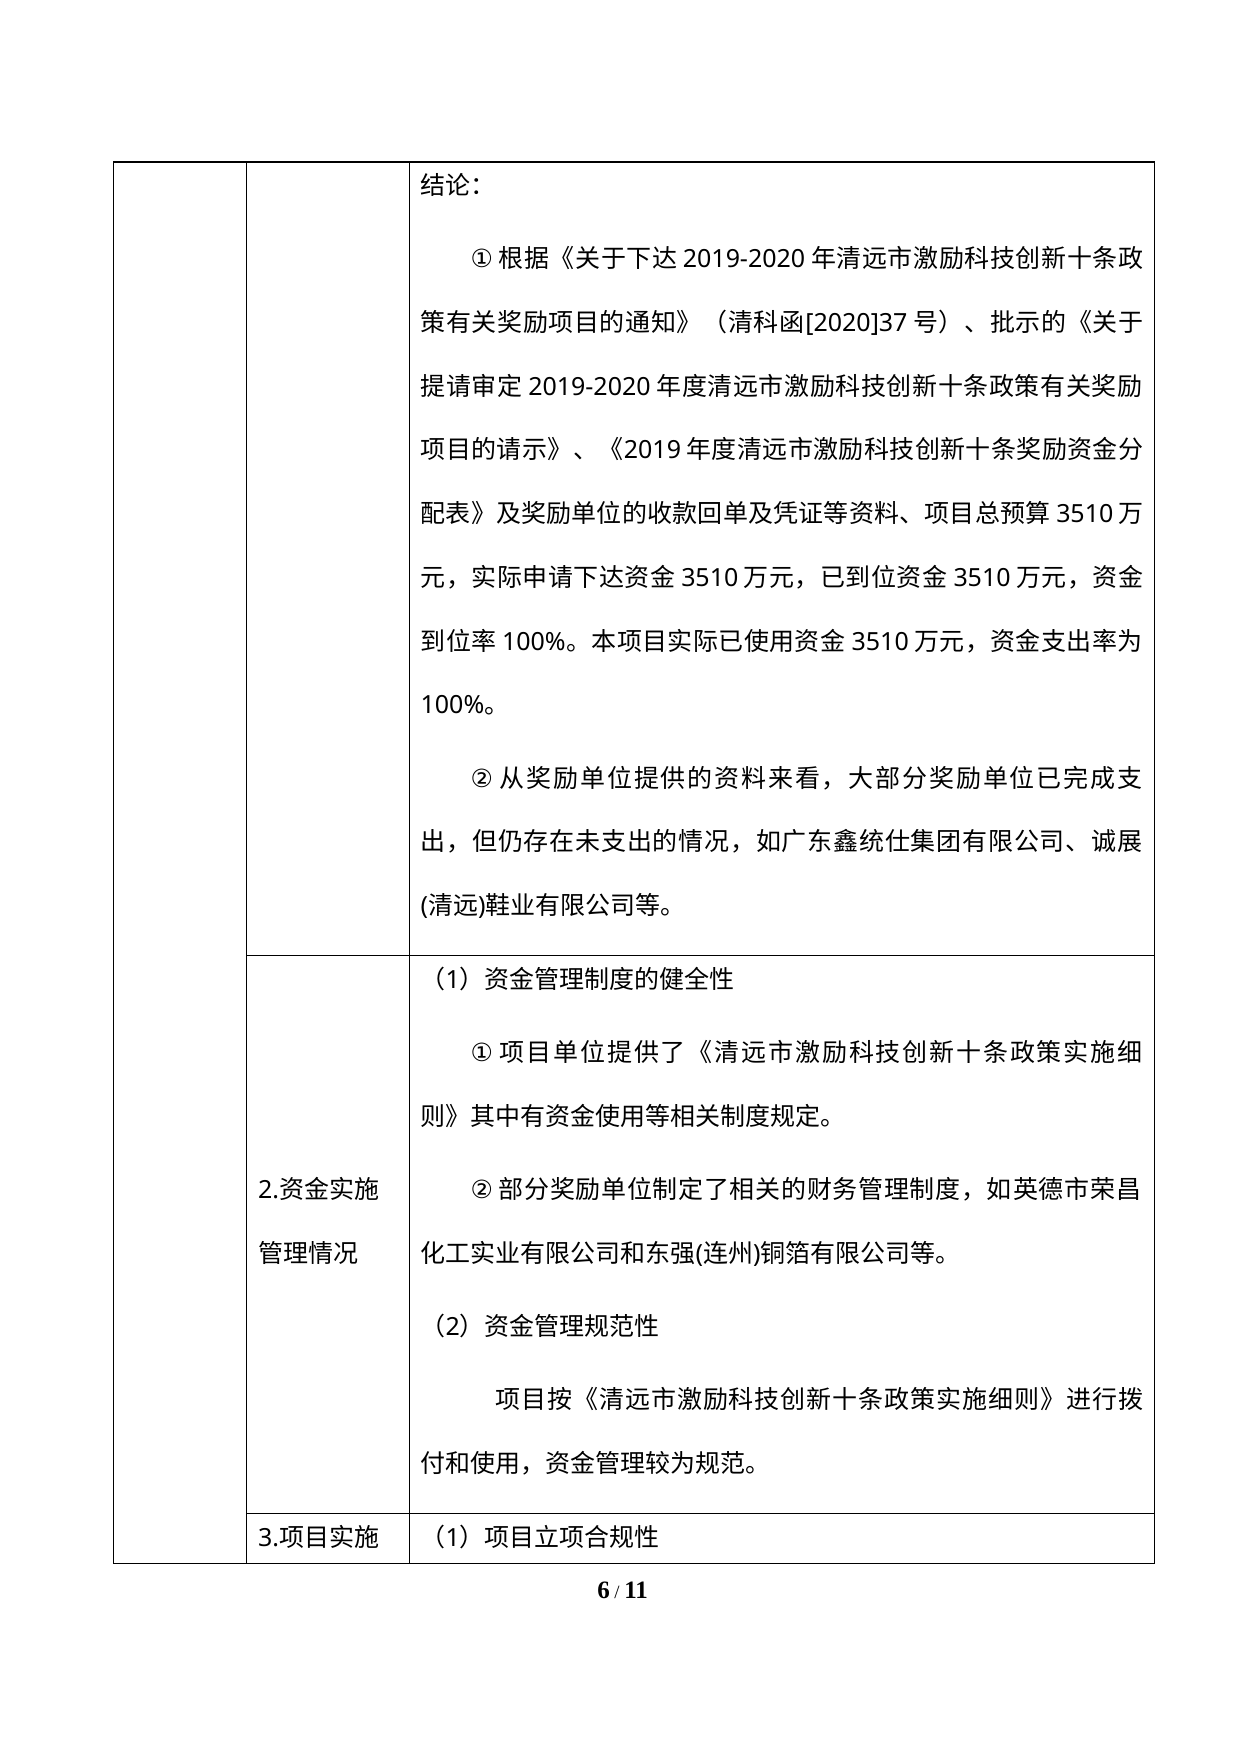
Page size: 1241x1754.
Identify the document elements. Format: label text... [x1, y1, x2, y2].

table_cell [410, 1514, 1154, 1563]
table_cell （1）资金管理制度的健全性 ①项目单位提供了《清远市激励科技创新十条政策实施细则》其中有资金使用等相关制度规定。 ②部分奖励单位制定了相关的财务管理制度，如英德市荣昌化工实业有限公司和东强(连州)铜箔有限公司等。 （2）资金管理规范性 项目按《清远市激励科技创新十条政策实施细则》进行拨付和使用，资金管理较为规范。 [410, 956, 1154, 1513]
table_cell 3.项目实施方式 [247, 1514, 409, 1563]
table_cell 结论： ①根据《关于下达2019-2020年清远市激励科技创新十条政策有关奖励项目的通知》（清科函[2020]37号）、批示的《关于提请审定2019-2020年度清远市激励科技创新十条政策有关奖励项目的请示》、《2019年度清远市激励科技创新十条奖励资金分配表》及奖励单位的收款回单及凭证等资料、项目总预算3510万元，实际申请下达资金3510万元，已到位资金3510万元，资金到位率100%。本项目实际已使用资金3510万元，资金支出率为100%。 ②从奖励单位提供的资料来看，大部分奖励单位已完成支出，但仍存在未支出的情况，如广东鑫统仕集团有限公司、诚展(清远)鞋业有限公司等。 [410, 163, 1154, 955]
table_cell 2.资金实施管理情况 [247, 956, 409, 1513]
